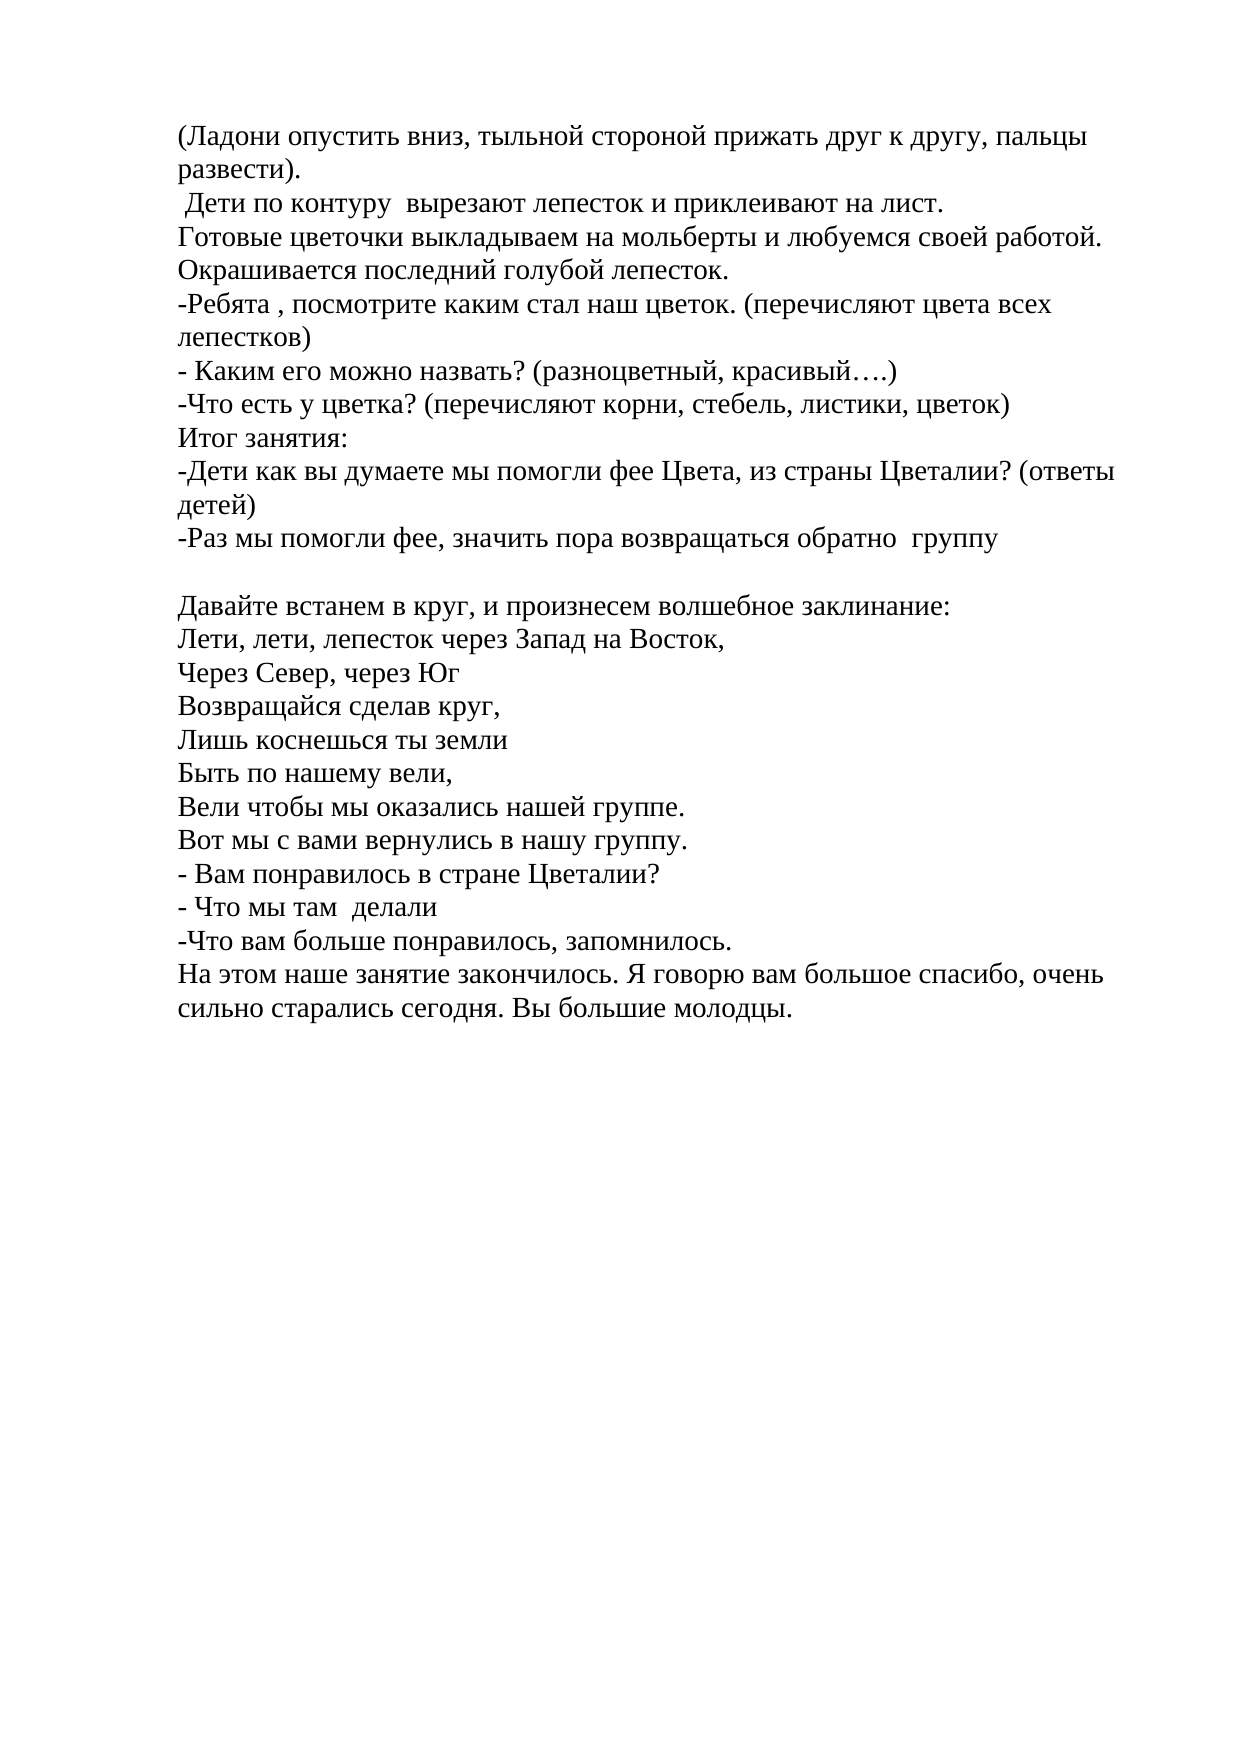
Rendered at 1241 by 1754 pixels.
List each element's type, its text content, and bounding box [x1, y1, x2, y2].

text Дети по контуру вырезают лепесток и приклеивают на лист. Готовые цветочки выкладываем на мольберты и любуемся своей работой. Окрашивается последний голубой лепесток. -Ребята , посмотрите каким стал наш цветок. (перечисляют цвета всех лепестков) - Каким его можно назвать? (разноцветный, красивый….) -Что есть у цветка? (перечисляют корни, стебель, листики, цветок) Итог занятия: -Дети как вы думаете мы помогли фее Цвета, из страны Цветалии? (ответы детей) -Раз мы помогли фее, значить пора возвращаться обратно группу [177, 185, 1152, 554]
text Давайте встанем в круг, и произнесем волшебное заклинание: Лети, лети, лепесток через Запад на Восток, Через Север, через Юг Возвращайся сделав круг, Лишь коснешься ты земли Быть по нашему вели, Вели чтобы мы оказались нашей группе. Вот мы с вами вернулись в нашу группу. - Вам понравилось в стране Цветалии? - Что мы там делали -Что вам больше понравилось, запомнилось. На этом наше занятие закончилось. Я говорю вам большое спасибо, очень сильно старались сегодня. Вы большие молодцы. [177, 588, 1152, 1024]
